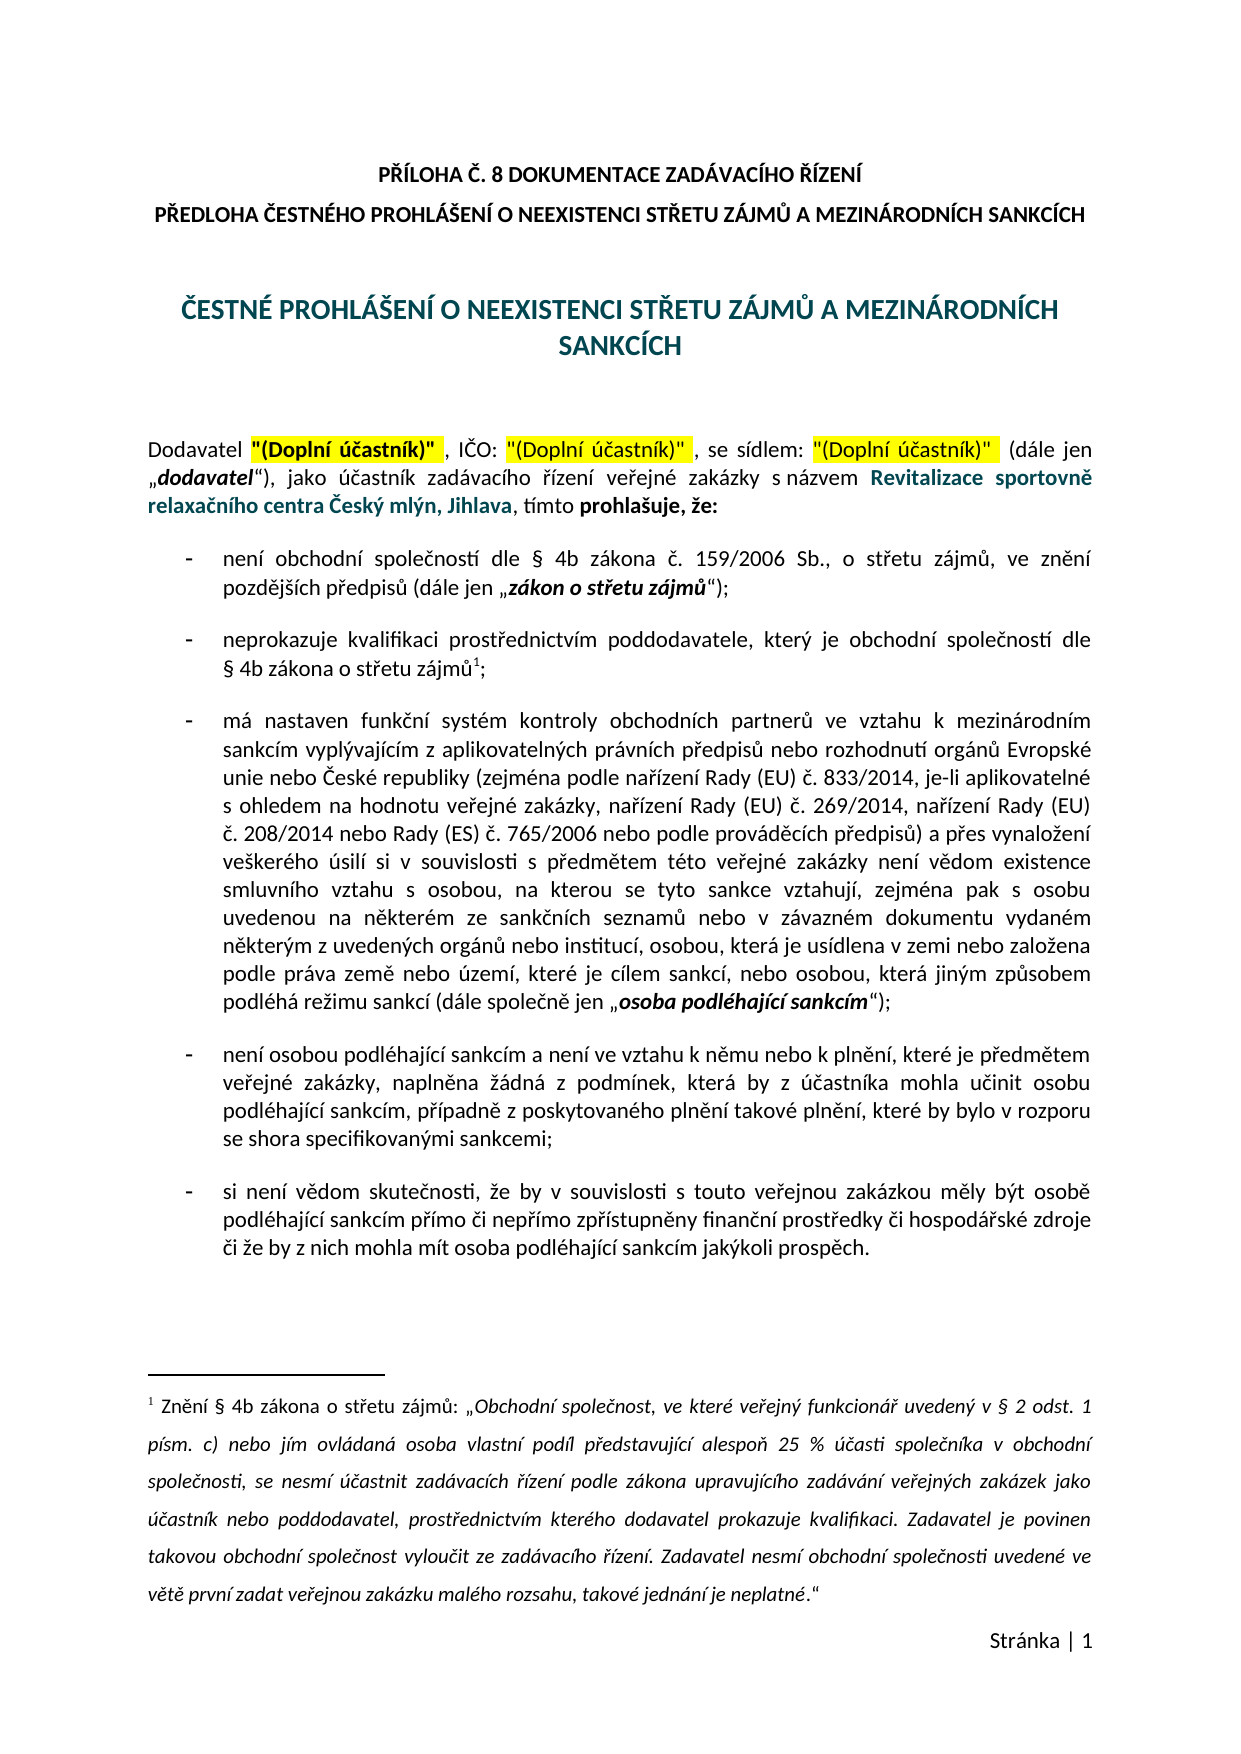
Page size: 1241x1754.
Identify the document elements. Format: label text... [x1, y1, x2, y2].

text Příloha č. 8 dokumentace zadávacího řízení [148, 160, 1093, 188]
list má nastaven funkční systém kontroly obchodních partnerů ve vztahu k mezinárodním sankcím vyplývajícím z aplikovatelných právních předpisů nebo rozhodnutí orgánů Evropské unie nebo České republiky (zejména podle nařízení Rady (EU) č. 833/2014, je-li aplikovatelné s ohledem na hodnotu veřejné zakázky, nařízení Rady (EU) č. 269/2014, nařízení Rady (EU) č. 208/2014 nebo Rady (ES) č. 765/2006 nebo podle prováděcích předpisů) a přes vynaložení veškerého úsilí si v souvislosti s předmětem této veřejné zakázky není vědom existence smluvního vztahu s osobou, na kterou se tyto sankce vztahují, zejména pak s osobu uvedenou na některém ze sankčních seznamů nebo v závazném dokumentu vydaném některým z uvedených orgánů nebo institucí, osobou, která je usídlena v zemi nebo založena podle práva země nebo území, které je cílem sankcí, nebo osobou, která jiným způsobem podléhá režimu sankcí (dále společně jen „osoba podléhající sankcím“); [185, 707, 1093, 1015]
list není obchodní společností dle § 4b zákona č. 159/2006 Sb., o střetu zájmů, ve znění pozdějších předpisů (dále jen „zákon o střetu zájmů“); [185, 544, 1093, 601]
list není osobou podléhající sankcím a není ve vztahu k němu nebo k plnění, které je předmětem veřejné zakázky, naplněna žádná z podmínek, která by z účastníka mohla učinit osobu podléhající sankcím, případně z poskytovaného plnění takové plnění, které by bylo v rozporu se shora specifikovanými sankcemi; [185, 1040, 1093, 1152]
list si není vědom skutečnosti, že by v souvislosti s touto veřejnou zakázkou měly být osobě podléhající sankcím přímo či nepřímo zpřístupněny finanční prostředky či hospodářské zdroje či že by z nich mohla mít osoba podléhající sankcím jakýkoli prospěch. [185, 1177, 1093, 1261]
text čestné prohlášení o NEEXISTENCI STŘETU ZÁJMŮ a mezinárodních sankcích [148, 291, 1093, 362]
text Předloha čestného prohlášení o NEEXISTENCI STŘETU ZÁJMŮ a mezinárodních sankcích [148, 201, 1093, 229]
list neprokazuje kvalifikaci prostřednictvím poddodavatele, který je obchodní společností dle § 4b zákona o střetu zájmů; [185, 626, 1093, 682]
text Dodavatel , IČO: , se sídlem: (dále jen „dodavatel“), jako účastník zadávacího řízení veřejné zakázky s názvem Revitalizace sportovně relaxačního centra Český mlýn, Jihlava, tímto prohlašuje, že: [148, 436, 1093, 519]
